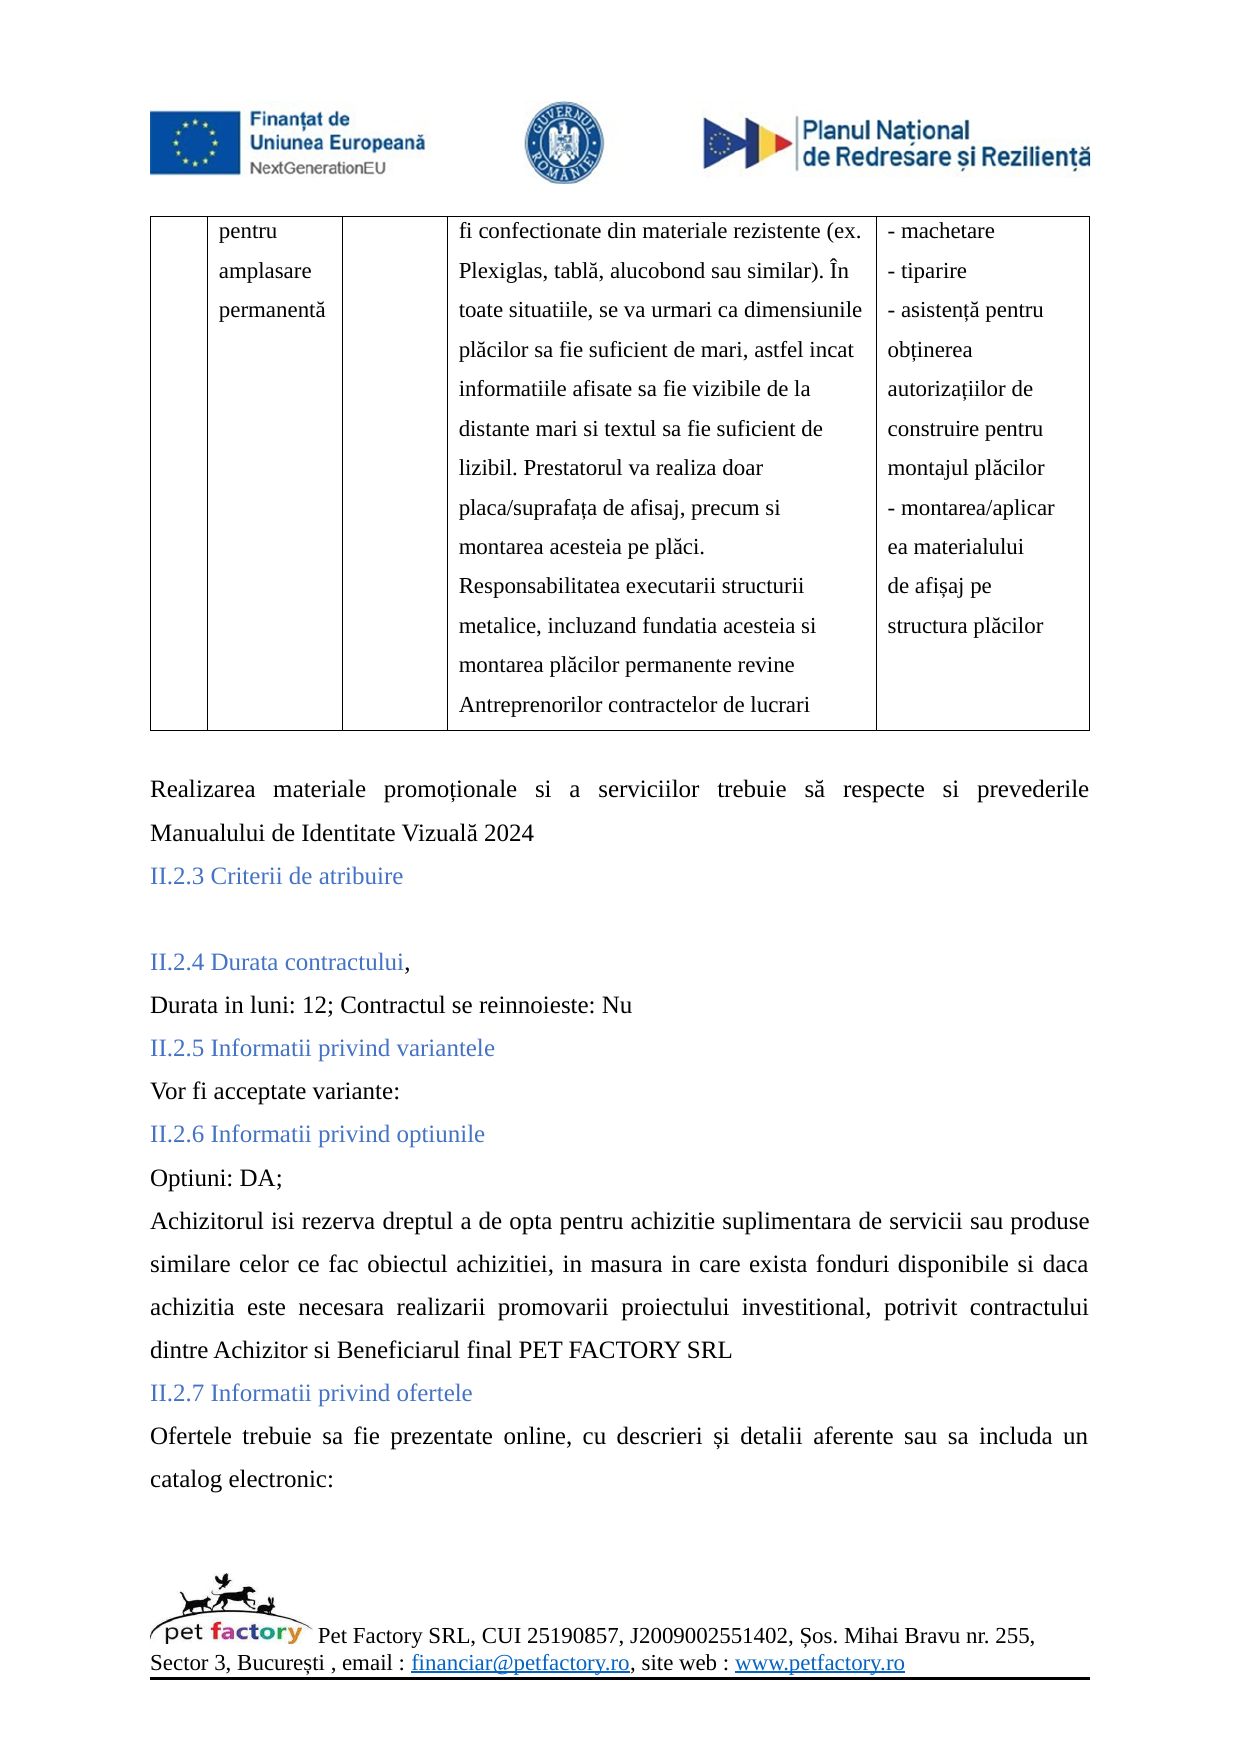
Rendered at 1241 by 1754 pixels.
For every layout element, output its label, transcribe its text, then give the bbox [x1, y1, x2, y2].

text Achizitorul isi rezerva dreptul a de opta pentru achizitie suplimentara de servicii sau produse similare celor ce fac obiectul achizitiei, in masura in care exista fonduri disponibile si daca achizitia este necesara realizarii promovarii proiectului investitional, potrivit contractului dintre Achizitor si Beneficiarul final PET FACTORY SRL [150, 1206, 1090, 1364]
picture [150, 101, 1091, 184]
text II.2.5 Informatii privind variantele [150, 1033, 1090, 1062]
text Vor fi acceptate variante: [150, 1076, 1090, 1105]
table_cell 1 [343, 217, 447, 730]
text Durata in luni: 12; Contractul se reinnoieste: Nu [150, 990, 1090, 1019]
text Optiuni: DA; [150, 1163, 1090, 1191]
table_cell 6 [151, 217, 207, 730]
text II.2.3 Criterii de atribuire [150, 861, 1090, 889]
text II.2.7 Informatii privind ofertele [150, 1378, 1090, 1407]
text II.2.6 Informatii privind optiunile [150, 1119, 1090, 1148]
text II.2.4 Durata contractului, [150, 947, 1090, 976]
table_cell Placă pentru amplasare permanentă [208, 217, 342, 730]
text Ofertele trebuie sa fie prezentate online, cu descrieri și detalii aferente sau sa includa un catalog electronic: [150, 1421, 1090, 1493]
text Realizarea materiale promoționale si a serviciilor trebuie să respecte si prevederile Manualului de Identitate Vizuală 2024 [150, 774, 1090, 846]
